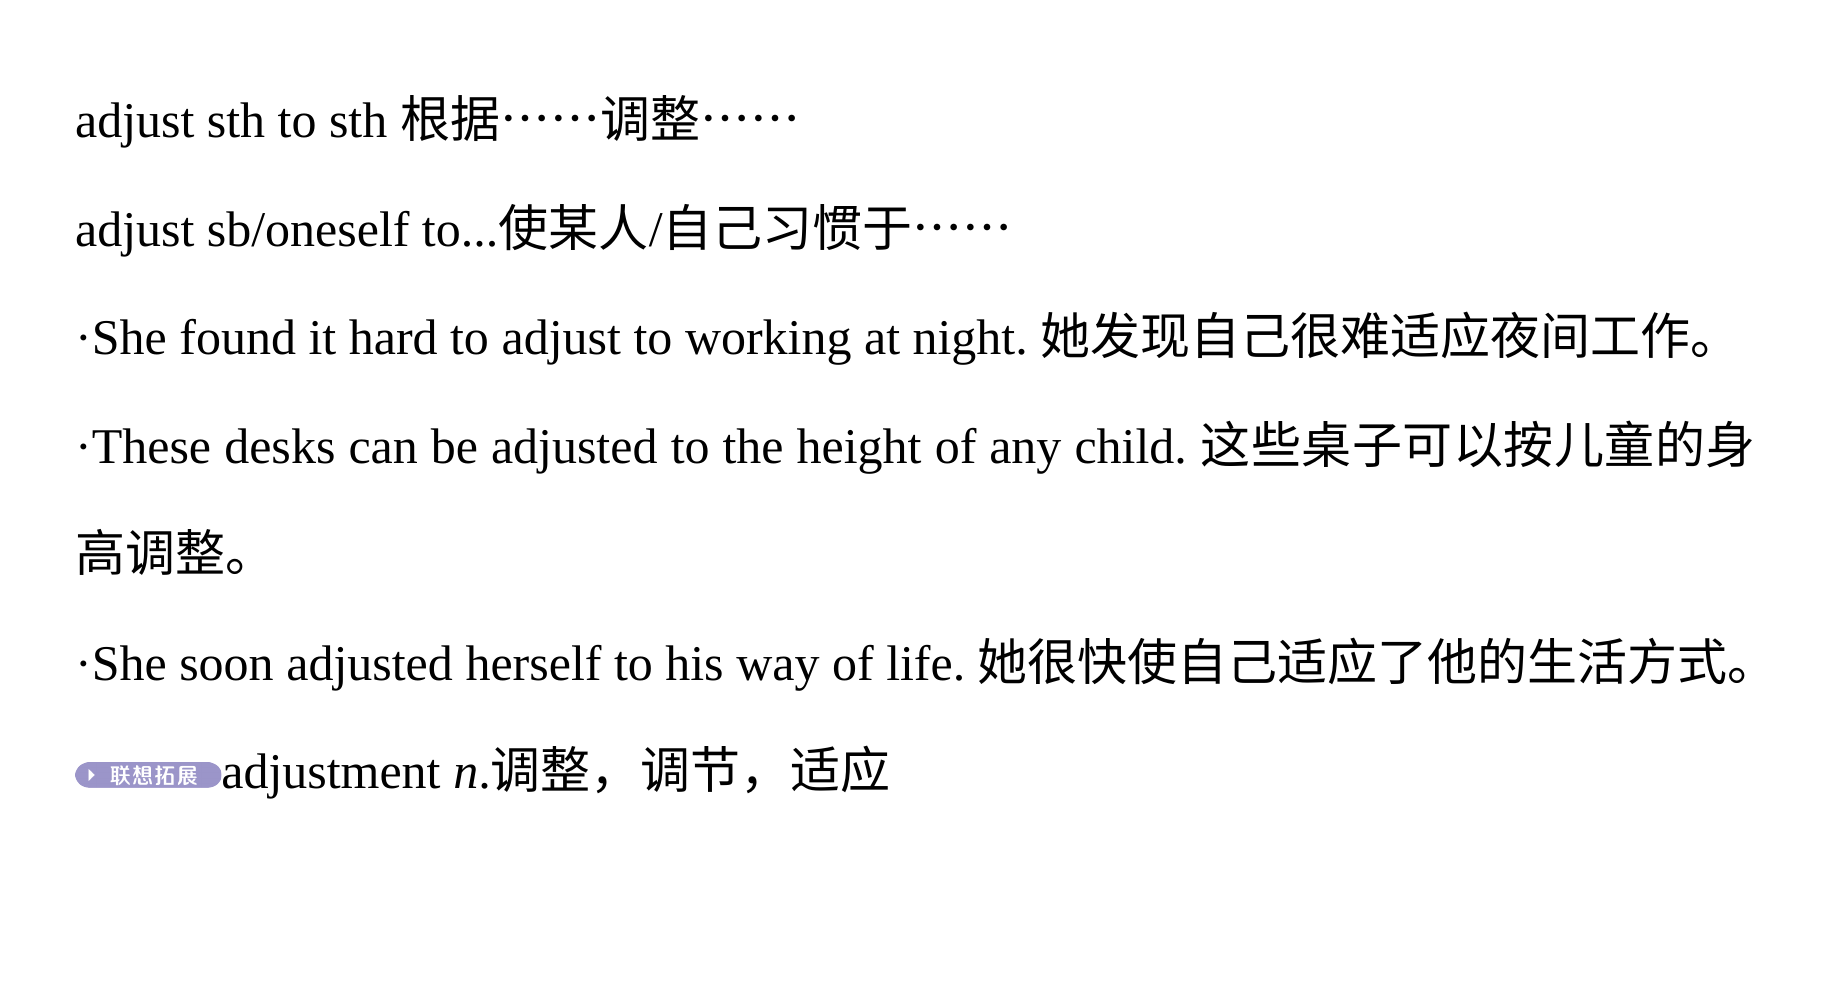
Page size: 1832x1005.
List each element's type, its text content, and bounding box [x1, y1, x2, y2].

text adjustment n.调整，调节，适应 [75, 731, 1756, 803]
picture [75, 762, 222, 789]
text ·She soon adjusted herself to his way of life. 她很快使自己适应了他的生活方式。 [75, 622, 1756, 695]
text adjust sb/oneself to...使某人/自己习惯于…… [75, 188, 1756, 261]
text adjust sth to sth 根据……调整…… [75, 79, 1756, 152]
text ·These desks can be adjusted to the height of any child. 这些桌子可以按儿童的身高调整。 [75, 405, 1756, 586]
text ·She found it hard to adjust to working at night. 她发现自己很难适应夜间工作。 [75, 297, 1756, 369]
